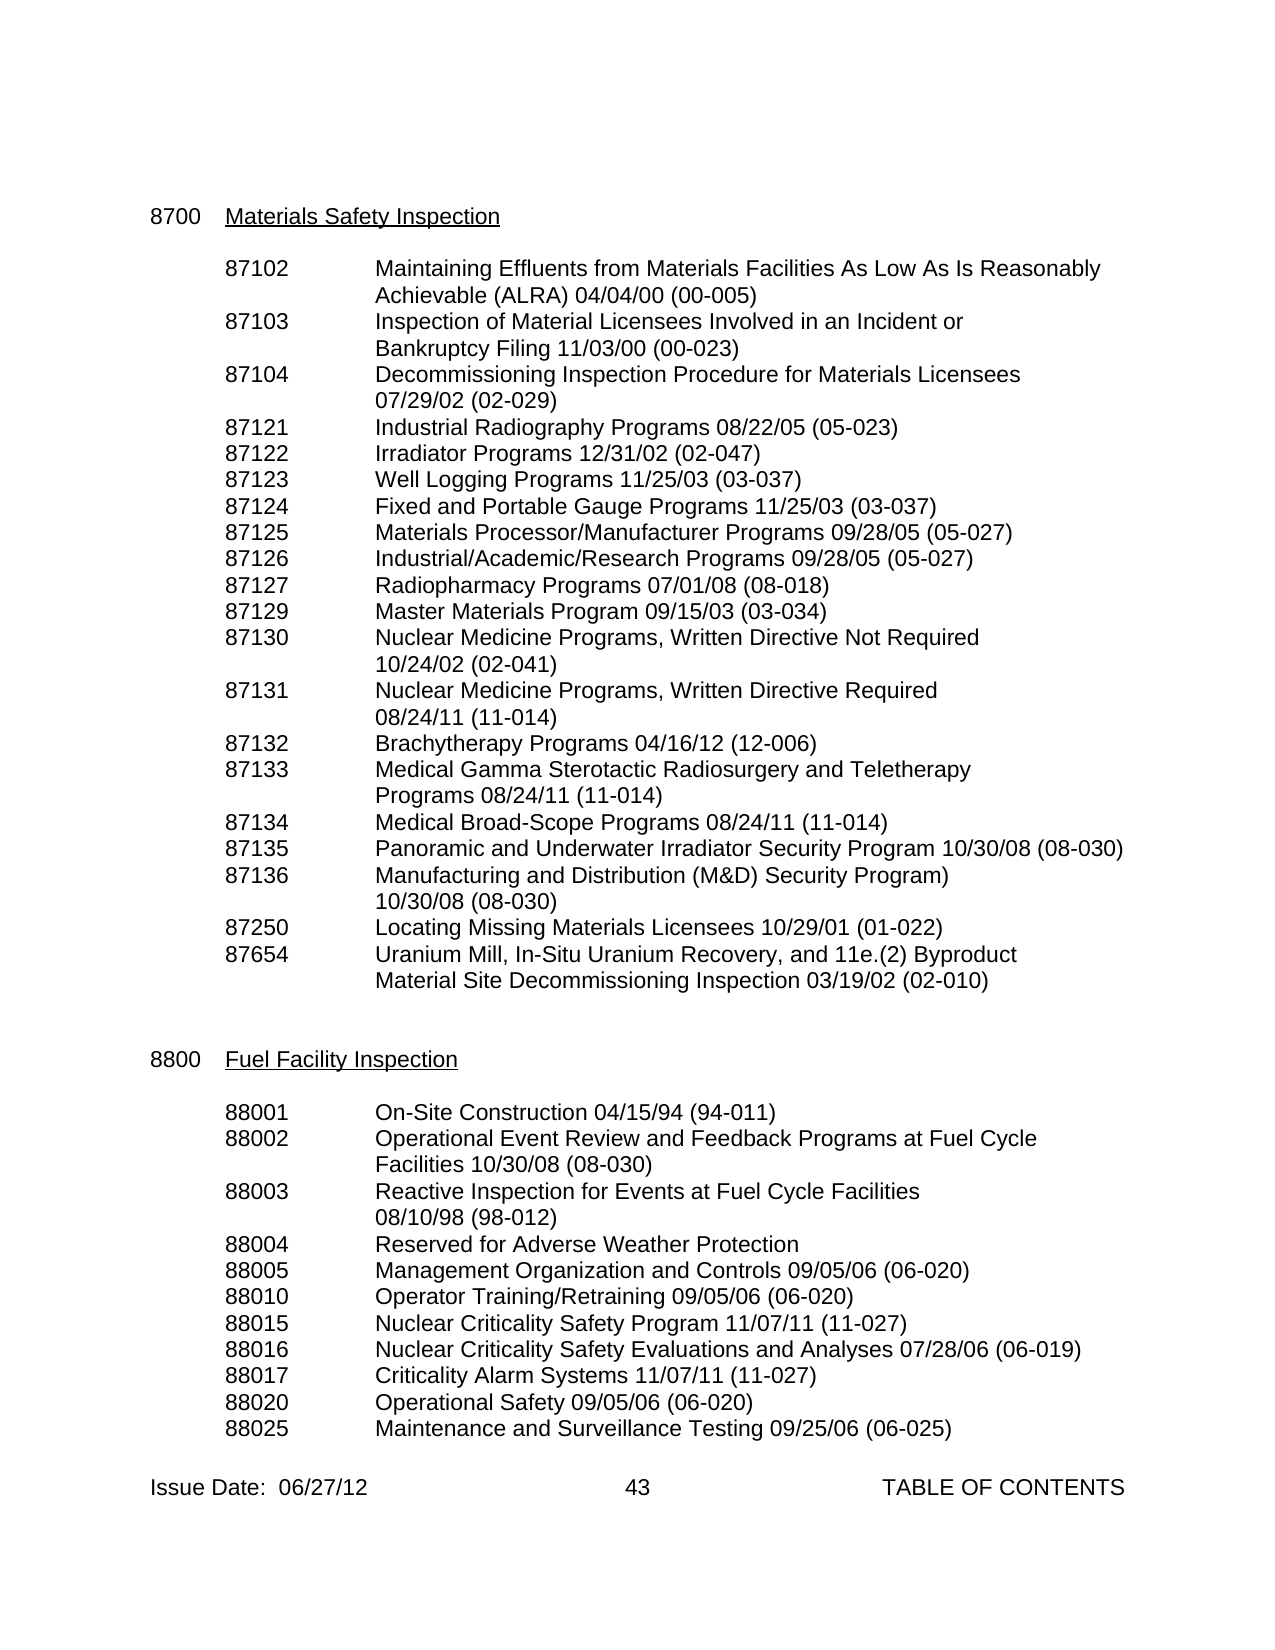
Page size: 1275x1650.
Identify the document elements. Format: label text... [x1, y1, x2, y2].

text 8800 Fuel Facility Inspection [150, 1046, 1125, 1072]
text 87250 Locating Missing Materials Licensees 10/29/01 (01-022) [150, 914, 1125, 941]
text 87102 Maintaining Effluents from Materials Facilities As Low As Is Reasonably Achievable (ALRA) 04/04/00 (00-005) [150, 255, 1125, 308]
text 87104 Decommissioning Inspection Procedure for Materials Licensees [150, 361, 1125, 387]
text 88017 Criticality Alarm Systems 11/07/11 (11-027) [150, 1362, 1125, 1389]
text 87133 Medical Gamma Sterotactic Radiosurgery and Teletherapy [150, 756, 1125, 782]
text 10/24/02 (02-041) [150, 651, 1125, 677]
text 87122 Irradiator Programs 12/31/02 (02-047) [150, 440, 1125, 466]
text 87132 Brachytherapy Programs 04/16/12 (12-006) [150, 730, 1125, 756]
text 87125 Materials Processor/Manufacturer Programs 09/28/05 (05-027) [150, 519, 1125, 545]
text 87103 Inspection of Material Licensees Involved in an Incident or [150, 308, 1125, 334]
text 10/30/08 (08-030) [375, 888, 1125, 914]
text 88001 On-Site Construction 04/15/94 (94-011) [150, 1099, 1125, 1125]
text Programs 08/24/11 (11-014) [150, 782, 1125, 809]
text 88016 Nuclear Criticality Safety Evaluations and Analyses 07/28/06 (06-019) [150, 1336, 1125, 1362]
text 87136 Manufacturing and Distribution (M&D) Security Program) [225, 862, 1125, 888]
text 87134 Medical Broad-Scope Programs 08/24/11 (11-014) [150, 809, 1125, 835]
text 88005 Management Organization and Controls 09/05/06 (06-020) [225, 1257, 1125, 1283]
text 08/24/11 (11-014) [150, 703, 1125, 730]
text 87123 Well Logging Programs 11/25/03 (03-037) [150, 466, 1125, 493]
text 87121 Industrial Radiography Programs 08/22/05 (05-023) [150, 413, 1125, 440]
text 87126 Industrial/Academic/Research Programs 09/28/05 (05-027) [150, 545, 1125, 572]
text 87130 Nuclear Medicine Programs, Written Directive Not Required [150, 624, 1125, 651]
text 87127 Radiopharmacy Programs 07/01/08 (08-018) [150, 572, 1125, 598]
text 88003 Reactive Inspection for Events at Fuel Cycle Facilities [150, 1178, 1125, 1204]
text 88002 Operational Event Review and Feedback Programs at Fuel Cycle Facilities 10/30/08 (08-030) [150, 1125, 1125, 1178]
text 87131 Nuclear Medicine Programs, Written Directive Required [150, 677, 1125, 703]
text 88025 Maintenance and Surveillance Testing 09/25/06 (06-025) [150, 1415, 1125, 1441]
text 87129 Master Materials Program 09/15/03 (03-034) [150, 598, 1125, 624]
text 8700 Materials Safety Inspection [150, 203, 1125, 229]
text 87124 Fixed and Portable Gauge Programs 11/25/03 (03-037) [150, 493, 1125, 519]
text 08/10/98 (98-012) [150, 1204, 1125, 1231]
text 88004 Reserved for Adverse Weather Protection [150, 1231, 1125, 1257]
text 87135 Panoramic and Underwater Irradiator Security Program 10/30/08 (08-030) [150, 835, 1125, 862]
text 87654 Uranium Mill, In-Situ Uranium Recovery, and 11e.(2) Byproduct [150, 941, 1125, 967]
text Bankruptcy Filing 11/03/00 (00-023) [150, 334, 1125, 361]
text Material Site Decommissioning Inspection 03/19/02 (02-010) [150, 967, 1125, 993]
text 88020 Operational Safety 09/05/06 (06-020) [150, 1389, 1125, 1415]
text 88015 Nuclear Criticality Safety Program 11/07/11 (11-027) [150, 1309, 1125, 1336]
text 07/29/02 (02-029) [150, 387, 1125, 413]
text 88010 Operator Training/Retraining 09/05/06 (06-020) [150, 1283, 1125, 1309]
